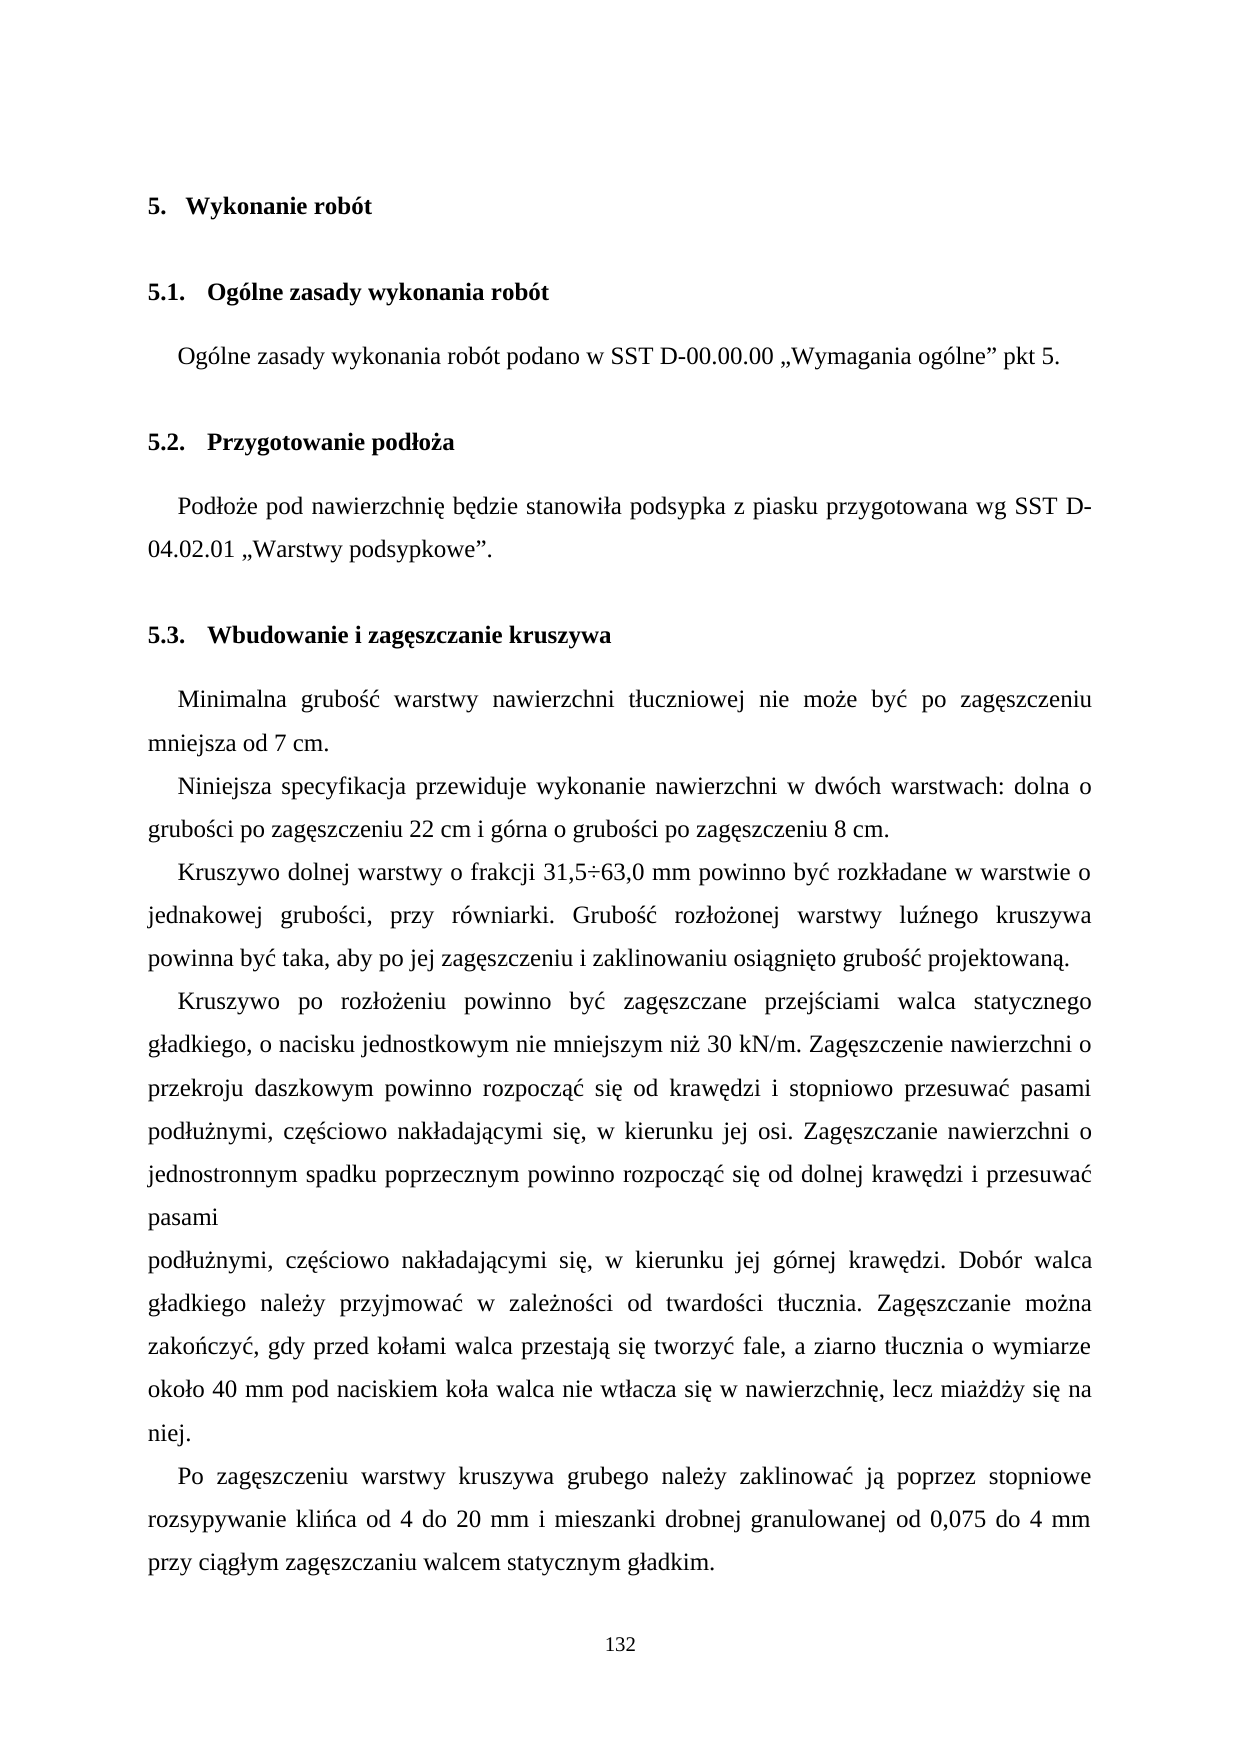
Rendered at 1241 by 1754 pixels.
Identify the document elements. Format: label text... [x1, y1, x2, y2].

text Po zagęszczeniu warstwy kruszywa grubego należy zaklinować ją poprzez stopniowe rozsypywanie klińca od 4 do 20 mm i mieszanki drobnej granulowanej od 0,075 do 4 mm przy ciągłym zagęszczaniu walcem statycznym gładkim. [148, 1461, 1093, 1576]
text Minimalna grubość warstwy nawierzchni tłuczniowej nie może być po zagęszczeniu mniejsza od 7 cm. [148, 684, 1093, 756]
text Kruszywo dolnej warstwy o frakcji 31,5÷63,0 mm powinno być rozkładane w warstwie o jednakowej grubości, przy równiarki. Grubość rozłożonej warstwy luźnego kruszywa powinna być taka, aby po jej zagęszczeniu i zaklinowaniu osiągnięto grubość projektowaną. [148, 857, 1093, 972]
list Przygotowanie podłoża [148, 427, 1093, 456]
list Ogólne zasady wykonania robót [148, 277, 1093, 306]
text Ogólne zasady wykonania robót podano w SST D-00.00.00 „Wymagania ogólne” pkt 5. [148, 341, 1093, 370]
text Niniejsza specyfikacja przewiduje wykonanie nawierzchni w dwóch warstwach: dolna o grubości po zagęszczeniu 22 cm i górna o grubości po zagęszczeniu 8 cm. [148, 771, 1093, 843]
list Wbudowanie i zagęszczanie kruszywa [148, 621, 1093, 649]
text Kruszywo po rozłożeniu powinno być zagęszczane przejściami walca statycznego gładkiego, o nacisku jednostkowym nie mniejszym niż 30 kN/m. Zagęszczenie nawierzchni o przekroju daszkowym powinno rozpocząć się od krawędzi i stopniowo przesuwać pasami podłużnymi, częściowo nakładającymi się, w kierunku jej osi. Zagęszczanie nawierzchni o jednostronnym spadku poprzecznym powinno rozpocząć się od dolnej krawędzi i przesuwać pasami [148, 986, 1093, 1231]
text Podłoże pod nawierzchnię będzie stanowiła podsypka z piasku przygotowana wg SST D-04.02.01 „Warstwy podsypkowe”. [148, 491, 1093, 563]
list Wykonanie robót [148, 191, 1093, 219]
text podłużnymi, częściowo nakładającymi się, w kierunku jej górnej krawędzi. Dobór walca gładkiego należy przyjmować w zależności od twardości tłucznia. Zagęszczanie można zakończyć, gdy przed kołami walca przestają się tworzyć fale, a ziarno tłucznia o wymiarze około 40 mm pod naciskiem koła walca nie wtłacza się w nawierzchnię, lecz miażdży się na niej. [148, 1245, 1093, 1446]
